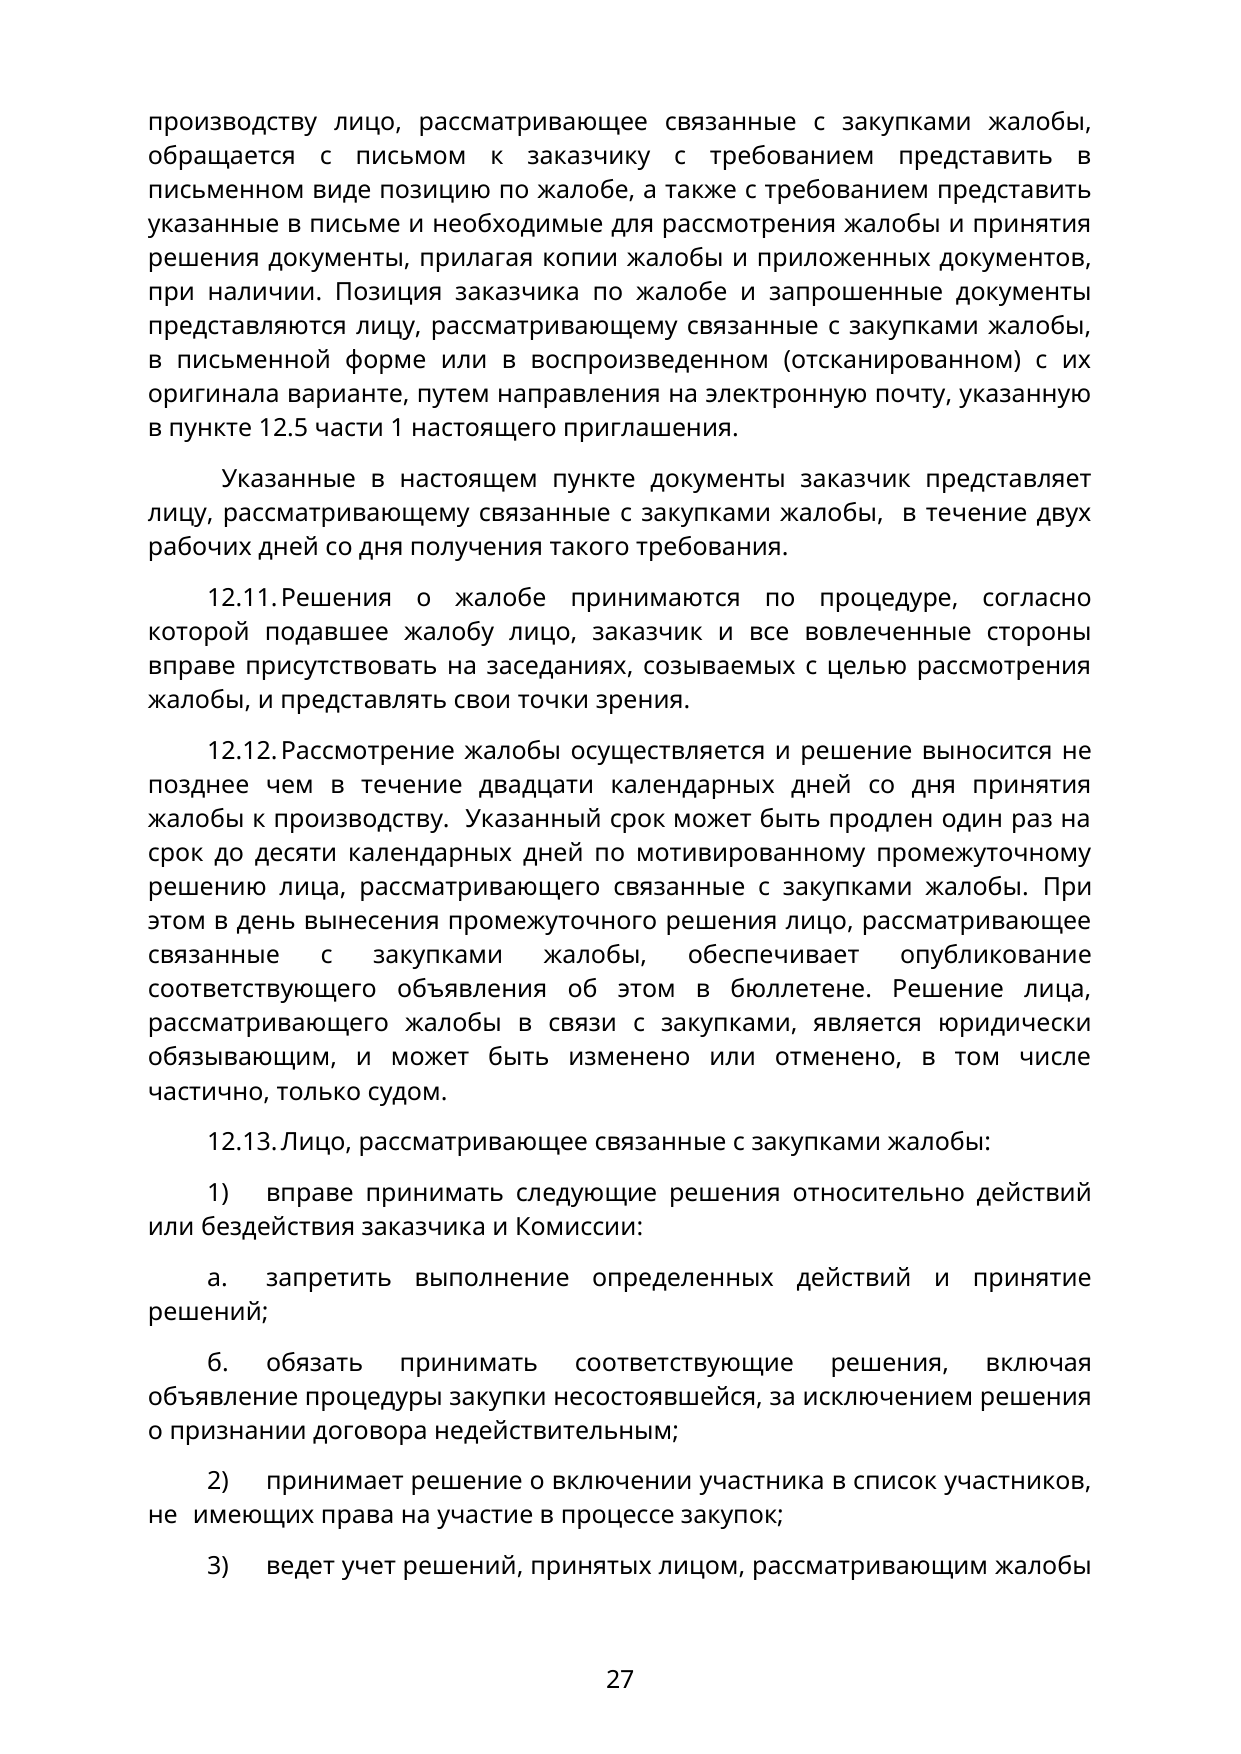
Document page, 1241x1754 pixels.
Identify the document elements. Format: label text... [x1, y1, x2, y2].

text 2) принимает решение о включении участника в список участников, не имеющих права на участие в процессе закупок; [148, 1463, 1092, 1531]
text 12.11. Решения о жалобе принимаются по процедуре, согласно которой подавшее жалобу лицо, заказчик и все вовлеченные стороны вправе присутствовать на заседаниях, созываемых с целью рассмотрения жалобы, и представлять свои точки зрения. [148, 579, 1092, 716]
text 1) вправе принимать следующие решения относительно действий или бездействия заказчика и Комиссии: [148, 1174, 1092, 1243]
text Указанные в настоящем пункте документы заказчик представляет лицу, рассматривающему связанные с закупками жалобы, в течение двух рабочих дней со дня получения такого требования. [148, 461, 1092, 563]
text 12.12. Рассмотрение жалобы осуществляется и решение выносится не позднее чем в течение двадцати календарных дней со дня принятия жалобы к производству. Указанный срок может быть продлен один раз на срок до десяти календарных дней по мотивированному промежуточному решению лица, рассматривающего связанные с закупками жалобы. При этом в день вынесения промежуточного решения лицо, рассматривающее связанные с закупками жалобы, обеспечивает опубликование соответствующего объявления об этом в бюллетене. Решение лица, рассматривающего жалобы в связи с закупками, является юридически обязывающим, и может быть изменено или отменено, в том числе частично, только судом. [148, 732, 1092, 1107]
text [148, 103, 1092, 444]
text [148, 1548, 1092, 1582]
text б. обязать принимать соответствующие решения, включая объявление процедуры закупки несостоявшейся, за исключением решения о признании договора недействительным; [148, 1344, 1092, 1446]
text а. запретить выполнение определенных действий и принятие решений; [148, 1259, 1092, 1327]
text 12.13. Лицо, рассматривающее связанные с закупками жалобы: [148, 1124, 1092, 1158]
